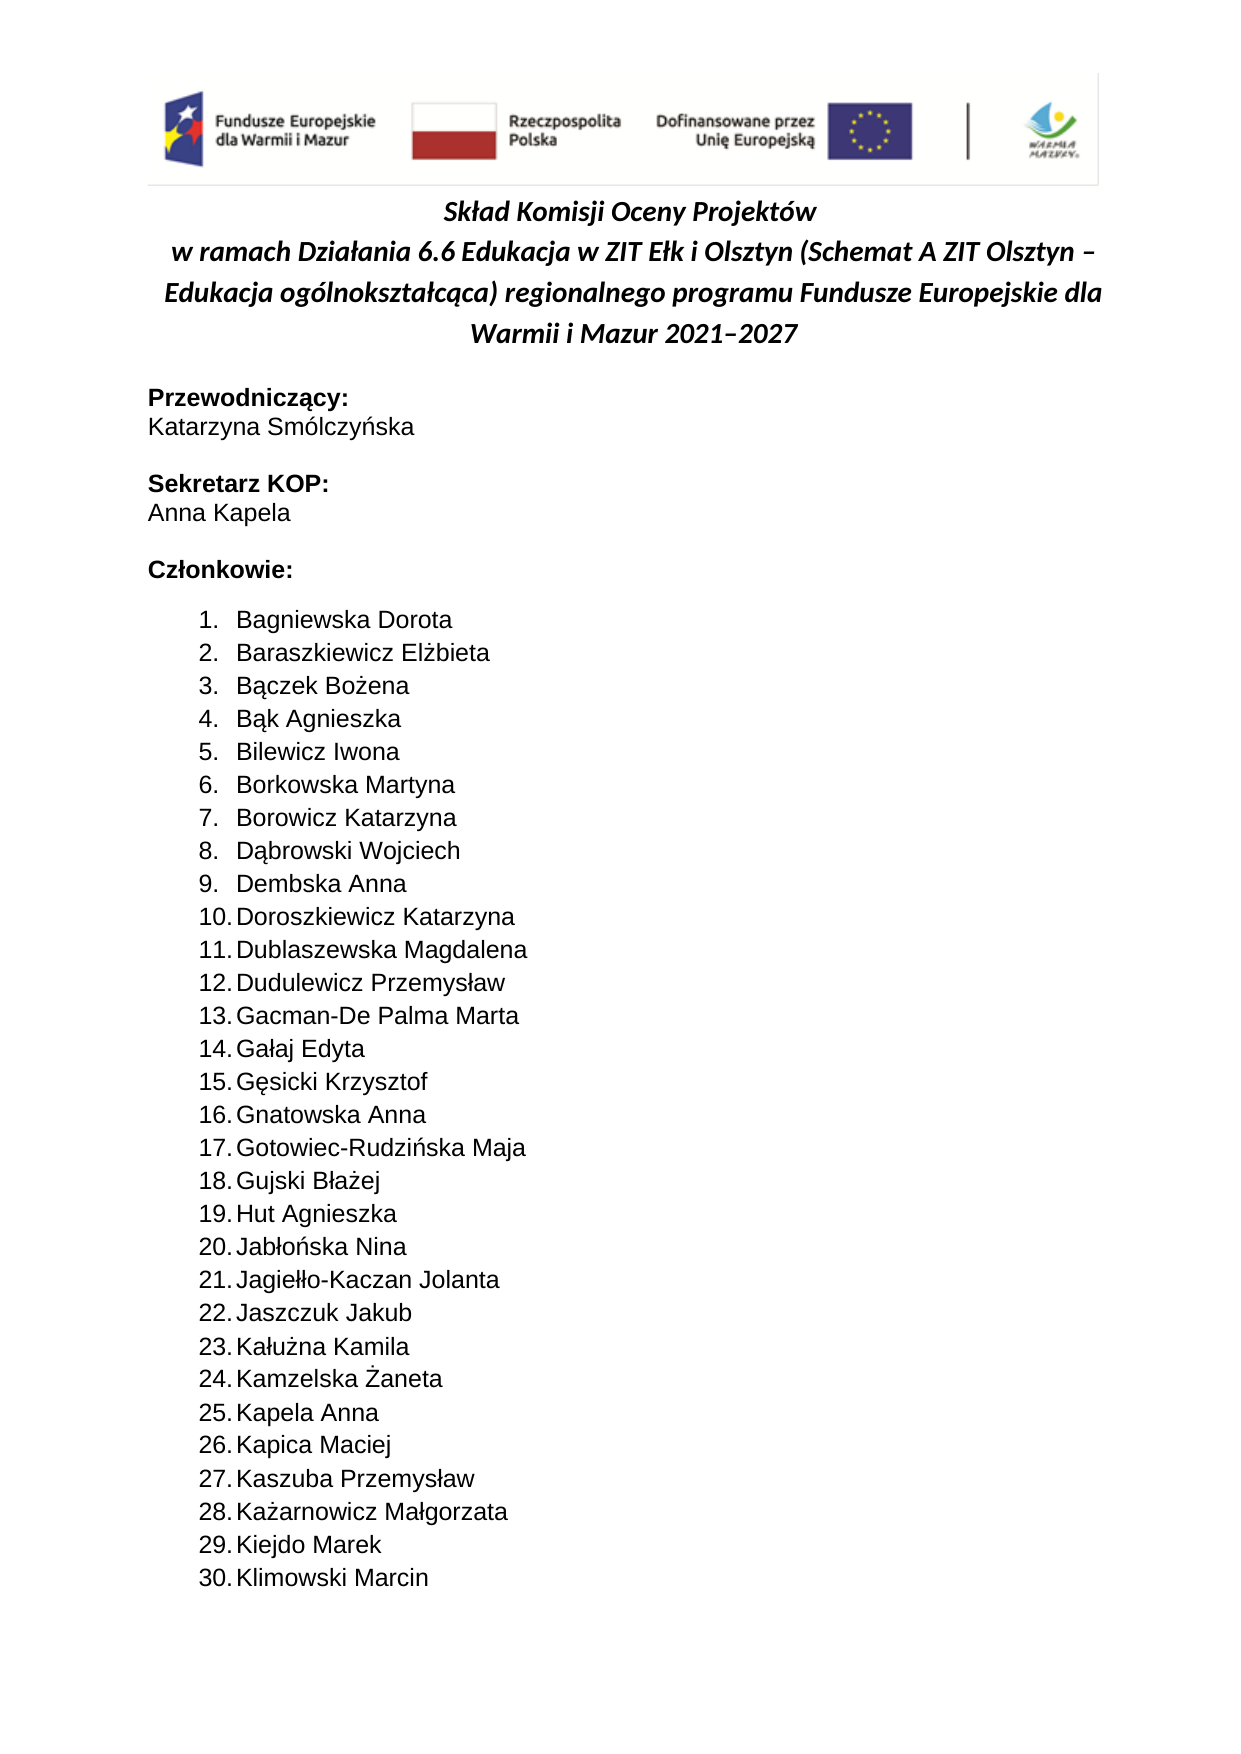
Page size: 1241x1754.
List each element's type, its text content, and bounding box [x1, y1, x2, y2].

text Katarzyna Smólczyńska [148, 412, 1122, 440]
picture [147, 73, 1100, 187]
text Skład Komisji Oceny Projektów w ramach Działania 6.6 Edukacja w ZIT Ełk i Olsztyn (Schemat A ZIT Olsztyn – Edukacja ogólnokształcąca) regionalnego programu Fundusze Europejskie dla Warmii i Mazur 2021–2027 [148, 193, 1122, 351]
text Przewodniczący: [148, 383, 1122, 412]
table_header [154, 584, 1129, 1616]
text Sekretarz KOP: [148, 469, 1122, 498]
text Anna Kapela [148, 498, 1122, 527]
text Członkowie: [148, 555, 1122, 584]
